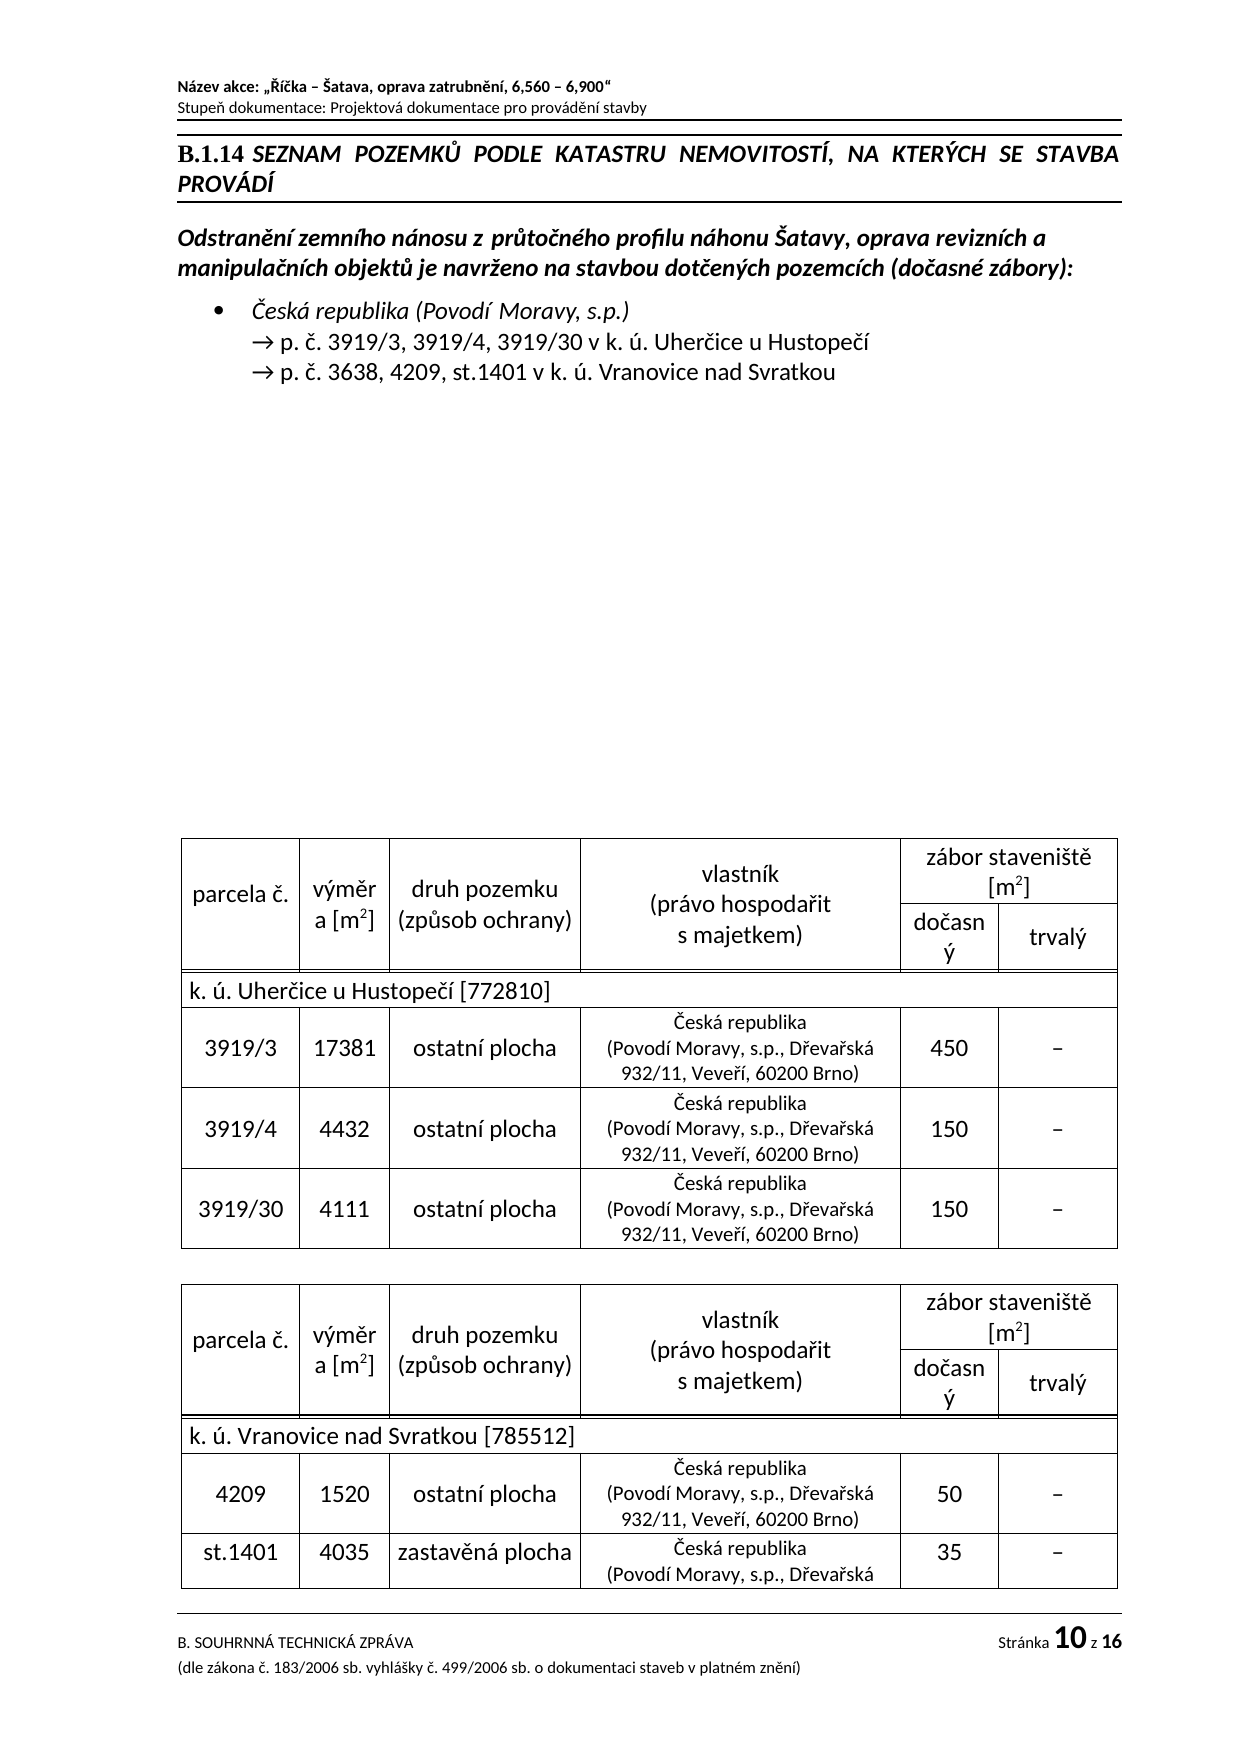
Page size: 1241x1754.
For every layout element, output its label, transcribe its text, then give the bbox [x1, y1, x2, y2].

table_cell – [999, 1534, 1117, 1588]
table_cell k. ú. Vranovice nad Svratkou [785512] [182, 1419, 1117, 1453]
table_cell – [999, 1008, 1117, 1087]
table_cell 3919/3 [182, 1008, 299, 1087]
table_cell 3919/4 [182, 1088, 299, 1168]
table_header vlastník (právo hospodařit s majetkem) [581, 1285, 900, 1414]
table_cell 17381 [300, 1008, 389, 1087]
table_cell ostatní plocha [390, 1088, 580, 1168]
table_header druh pozemku (způsob ochrany) [390, 1285, 580, 1414]
table_cell 150 [901, 1169, 998, 1248]
table_cell 4035 [300, 1534, 389, 1588]
subtitle Seznam pozemků podle katastru nemovitostí, na kterých se stavba provádí [177, 136, 1122, 201]
table_header druh pozemku (způsob ochrany) [390, 839, 580, 968]
table_cell trvalý [999, 904, 1117, 968]
table_cell 35 [901, 1534, 998, 1588]
table_cell ostatní plocha [390, 1169, 580, 1248]
table_cell dočasný [901, 904, 998, 968]
table_header vlastník (právo hospodařit s majetkem) [581, 839, 900, 968]
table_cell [390, 1534, 580, 1588]
table_cell Česká republika (Povodí Moravy, s.p., Dřevařská 932/11, Veveří, 60200 Brno) [581, 1008, 900, 1087]
table_cell dočasný [901, 1350, 998, 1414]
table_cell 3919/30 [182, 1169, 299, 1248]
table_cell ostatní plocha [390, 1008, 580, 1087]
table_cell 4111 [300, 1169, 389, 1248]
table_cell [581, 1534, 900, 1588]
table_cell – [999, 1454, 1117, 1533]
table_cell Česká republika (Povodí Moravy, s.p., Dřevařská 932/11, Veveří, 60200 Brno) [581, 1088, 900, 1168]
table_cell k. ú. Uherčice u Hustopečí [772810] [182, 973, 1117, 1007]
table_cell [581, 1454, 900, 1533]
table_cell – [999, 1169, 1117, 1248]
table_header parcela č. [182, 839, 299, 968]
table_cell 50 [901, 1454, 998, 1533]
text Odstranění zemního nánosu z průtočného profilu náhonu Šatavy, oprava revizních a manipulačních objektů je navrženo na stavbou dotčených pozemcích (dočasné zábory): [177, 222, 1122, 283]
table_cell 450 [901, 1008, 998, 1087]
table_cell – [999, 1088, 1117, 1168]
table_header výměra [m2] [300, 839, 389, 968]
table_cell 1520 [300, 1454, 389, 1533]
table_cell st.1401 [182, 1534, 299, 1588]
table_cell 4432 [300, 1088, 389, 1168]
list Česká republika (Povodí Moravy, s.p.) → p. č. 3919/3, 3919/4, 3919/30 v k. ú. Uherčice u Hustopečí → p. č. 3638, 4209, st.1401 v k. ú. Vranovice nad Svratkou [214, 295, 1122, 387]
table_header parcela č. [182, 1285, 299, 1414]
table_header výměra [m2] [300, 1285, 389, 1414]
table_cell trvalý [999, 1350, 1117, 1414]
table_header zábor staveniště [m2] [901, 839, 1117, 903]
table_header zábor staveniště [m2] [901, 1285, 1117, 1349]
table_cell 4209 [182, 1454, 299, 1533]
table_cell Česká republika (Povodí Moravy, s.p., Dřevařská 932/11, Veveří, 60200 Brno) [581, 1169, 900, 1248]
table_cell ostatní plocha [390, 1454, 580, 1533]
table_cell 150 [901, 1088, 998, 1168]
